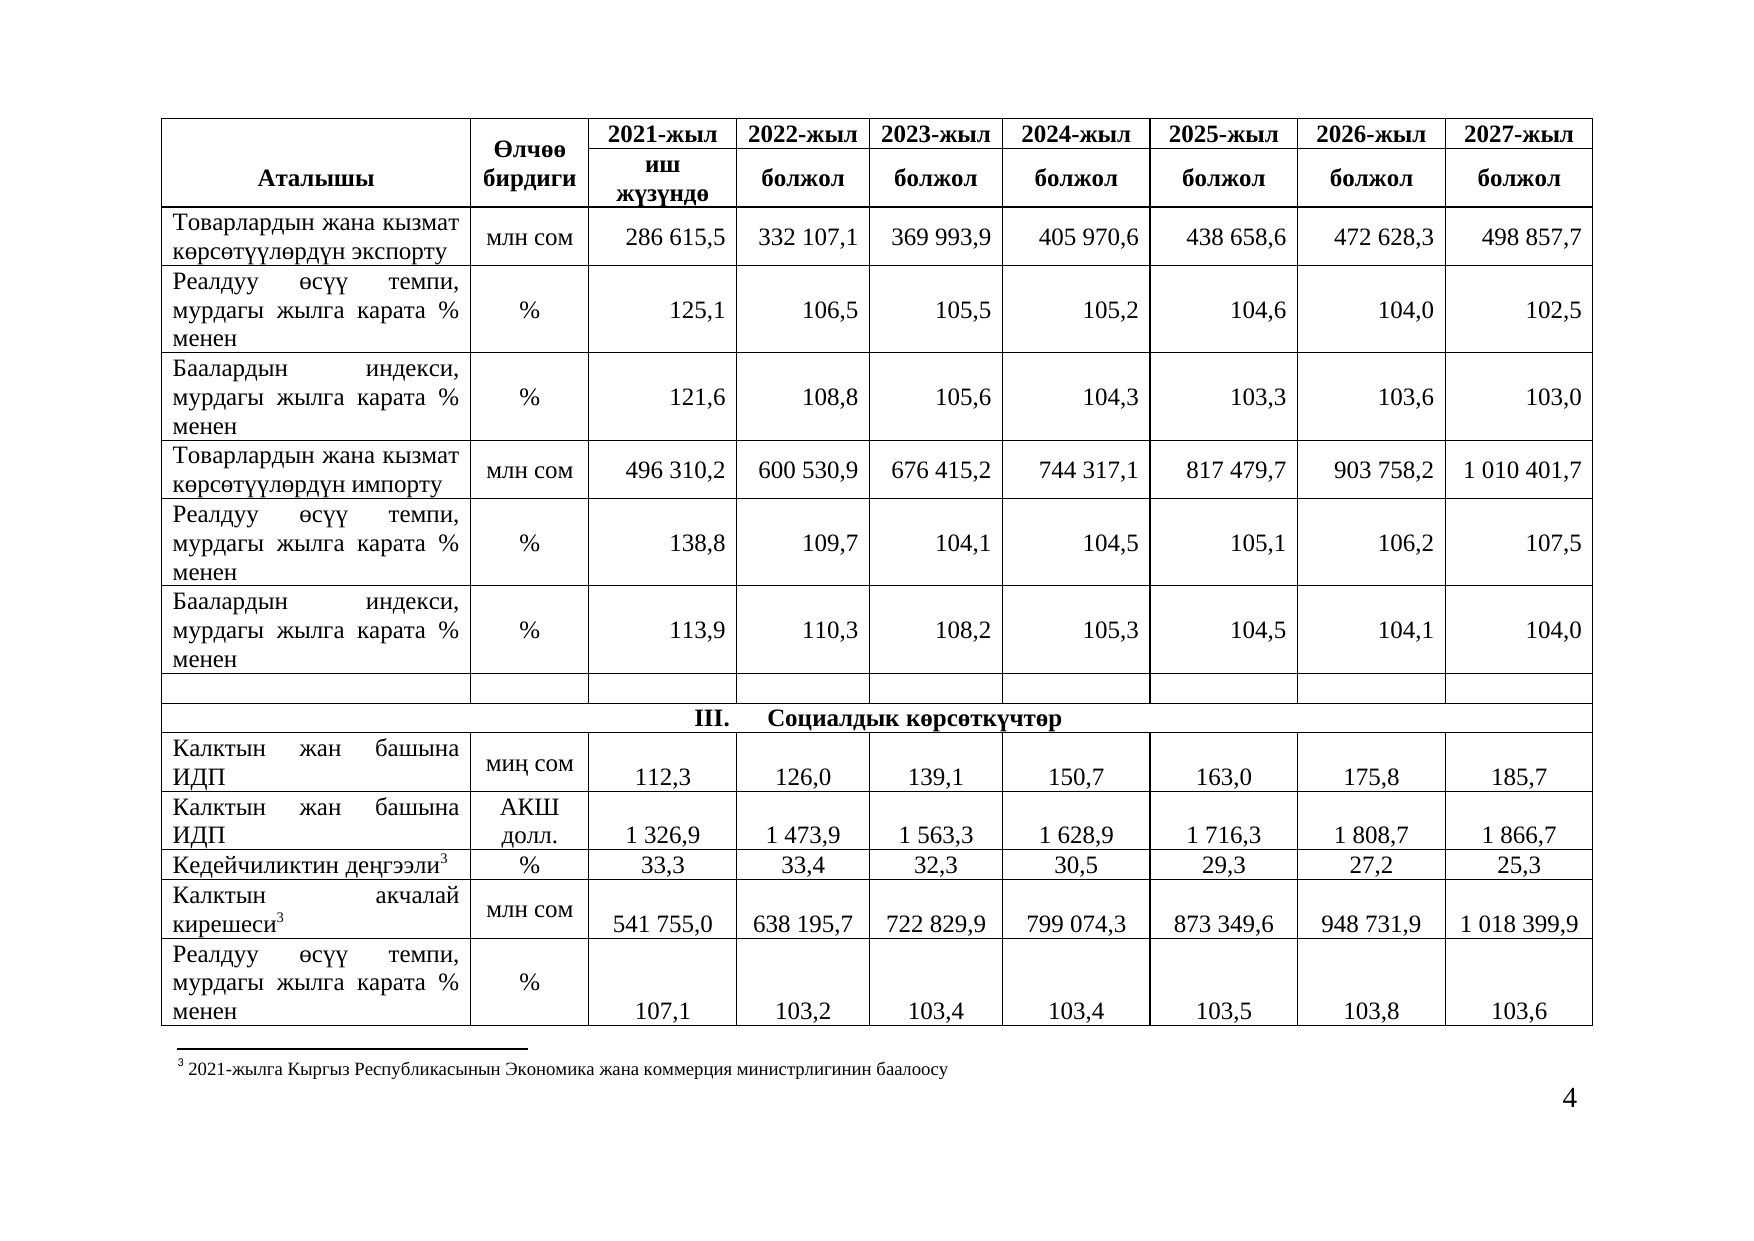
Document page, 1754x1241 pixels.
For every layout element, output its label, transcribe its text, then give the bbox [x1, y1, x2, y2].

table_cell 903 758,2 [1298, 441, 1445, 498]
table_cell % [471, 939, 588, 1025]
table_cell 105,3 [1003, 586, 1149, 673]
table_cell Реалдуу өсүү темпи, мурдагы жылга карата % менен [162, 266, 470, 352]
table_cell Товарлардын жана кызмат көрсөтүүлөрдүн импорту [162, 441, 470, 498]
table_cell млн сом [471, 441, 588, 498]
table_header 2021-жыл [589, 119, 736, 148]
table_cell 32,3 [870, 850, 1002, 879]
table_cell % [471, 353, 588, 439]
table_cell 105,6 [870, 353, 1002, 439]
table_cell 104,0 [1298, 266, 1445, 352]
table_header 2024-жыл [1003, 119, 1149, 148]
table_cell 185,7 [1446, 733, 1592, 791]
table_cell 103,6 [1298, 353, 1445, 439]
table_cell 103,2 [737, 939, 869, 1025]
table_cell % [471, 266, 588, 352]
table_cell [589, 674, 736, 702]
table_cell 1 018 399,9 [1446, 880, 1592, 938]
table_header Аталышы [162, 119, 470, 206]
table_cell 817 479,7 [1151, 441, 1297, 498]
table_cell 104,1 [1298, 586, 1445, 673]
table_cell болжол [737, 149, 869, 206]
table_cell 103,4 [870, 939, 1002, 1025]
table_cell 103,8 [1298, 939, 1445, 1025]
table_cell 121,6 [589, 353, 736, 439]
table_cell 106,2 [1298, 499, 1445, 585]
table_cell 103,3 [1151, 353, 1297, 439]
table_cell 1 326,9 [589, 792, 736, 849]
table_cell 108,8 [737, 353, 869, 439]
table_cell Баалардын индекси, мурдагы жылга карата % менен [162, 353, 470, 439]
table_cell Калктын жан башына ИДП [162, 733, 470, 791]
table_cell Калктын акчалай кирешеси3 [162, 880, 470, 938]
table_cell 107,5 [1446, 499, 1592, 585]
table_cell 125,1 [589, 266, 736, 352]
table_cell 104,1 [870, 499, 1002, 585]
table_cell 1 473,9 [737, 792, 869, 849]
table_cell 109,7 [737, 499, 869, 585]
table_cell Реалдуу өсүү темпи, мурдагы жылга карата % менен [162, 499, 470, 585]
table_cell 102,5 [1446, 266, 1592, 352]
table_cell [1446, 674, 1592, 702]
table_cell болжол [1446, 149, 1592, 206]
table_cell болжол [870, 149, 1002, 206]
table_cell 112,3 [589, 733, 736, 791]
table_cell 33,3 [589, 850, 736, 879]
table_cell 744 317,1 [1003, 441, 1149, 498]
table_cell 103,0 [1446, 353, 1592, 439]
table_cell 873 349,6 [1151, 880, 1297, 938]
table_cell 105,2 [1003, 266, 1149, 352]
table_cell болжол [1003, 149, 1149, 206]
table_cell % [471, 586, 588, 673]
table_cell АКШ долл. [471, 792, 588, 849]
table_cell 150,7 [1003, 733, 1149, 791]
table_cell 104,0 [1446, 586, 1592, 673]
table_cell млн сом [471, 880, 588, 938]
table_cell 676 415,2 [870, 441, 1002, 498]
table_cell % [471, 499, 588, 585]
table_cell 103,6 [1446, 939, 1592, 1025]
table_cell 948 731,9 [1298, 880, 1445, 938]
table_cell 472 628,3 [1298, 208, 1445, 265]
table_cell Баалардын индекси, мурдагы жылга карата % менен [162, 586, 470, 673]
table_cell 104,3 [1003, 353, 1149, 439]
table_cell 25,3 [1446, 850, 1592, 879]
table_cell 105,1 [1151, 499, 1297, 585]
table_cell 33,4 [737, 850, 869, 879]
table_header Өлчөө бирдиги [471, 119, 588, 206]
table_cell 799 074,3 [1003, 880, 1149, 938]
table_cell 369 993,9 [870, 208, 1002, 265]
table_cell 541 755,0 [589, 880, 736, 938]
table_cell 105,5 [870, 266, 1002, 352]
table_cell 104,5 [1003, 499, 1149, 585]
table_cell миң сом [471, 733, 588, 791]
table_cell 126,0 [737, 733, 869, 791]
table_cell 1 716,3 [1151, 792, 1297, 849]
table_cell иш жүзүндө [589, 149, 736, 206]
table_cell 103,5 [1151, 939, 1297, 1025]
table_header 2025-жыл [1151, 119, 1297, 148]
table_cell [1298, 674, 1445, 702]
table_cell 1 010 401,7 [1446, 441, 1592, 498]
table_cell 104,6 [1151, 266, 1297, 352]
table_cell 104,5 [1151, 586, 1297, 673]
table_cell 600 530,9 [737, 441, 869, 498]
table_cell 106,5 [737, 266, 869, 352]
table_cell 1 628,9 [1003, 792, 1149, 849]
table_cell 1 563,3 [870, 792, 1002, 849]
table_header 2027-жыл [1446, 119, 1592, 148]
table_cell Социалдык көрсөткүчтөр [162, 704, 1592, 732]
table_cell болжол [1298, 149, 1445, 206]
table_cell Калктын жан башына ИДП [162, 792, 470, 849]
table_cell 138,8 [589, 499, 736, 585]
table_cell болжол [1151, 149, 1297, 206]
table_cell % [471, 850, 588, 879]
table_cell [1003, 674, 1149, 702]
table_header 2026-жыл [1298, 119, 1445, 148]
table_cell [162, 674, 470, 702]
table_cell 722 829,9 [870, 880, 1002, 938]
table_cell Товарлардын жана кызмат көрсөтүүлөрдүн экспорту [162, 208, 470, 265]
table_cell 110,3 [737, 586, 869, 673]
table_cell Кедейчиликтин деңгээли [162, 850, 470, 879]
table_cell [737, 674, 869, 702]
table_cell млн сом [471, 208, 588, 265]
table_cell 113,9 [589, 586, 736, 673]
table_cell 438 658,6 [1151, 208, 1297, 265]
table_header 2023-жыл [870, 119, 1002, 148]
table_cell 139,1 [870, 733, 1002, 791]
table_cell 1 866,7 [1446, 792, 1592, 849]
table_cell [1151, 674, 1297, 702]
table_cell 1 808,7 [1298, 792, 1445, 849]
table_cell 107,1 [589, 939, 736, 1025]
table_cell 108,2 [870, 586, 1002, 673]
table_cell 286 615,5 [589, 208, 736, 265]
table_cell 163,0 [1151, 733, 1297, 791]
table_cell [471, 674, 588, 702]
table_header 2022-жыл [737, 119, 869, 148]
table_cell 30,5 [1003, 850, 1149, 879]
table_cell 29,3 [1151, 850, 1297, 879]
table_cell 332 107,1 [737, 208, 869, 265]
table_cell 27,2 [1298, 850, 1445, 879]
table_cell 405 970,6 [1003, 208, 1149, 265]
table_cell [870, 674, 1002, 702]
table_cell 103,4 [1003, 939, 1149, 1025]
table_cell 638 195,7 [737, 880, 869, 938]
table_cell 498 857,7 [1446, 208, 1592, 265]
table_cell 175,8 [1298, 733, 1445, 791]
table_cell Реалдуу өсүү темпи, мурдагы жылга карата % менен [162, 939, 470, 1025]
table_cell 496 310,2 [589, 441, 736, 498]
